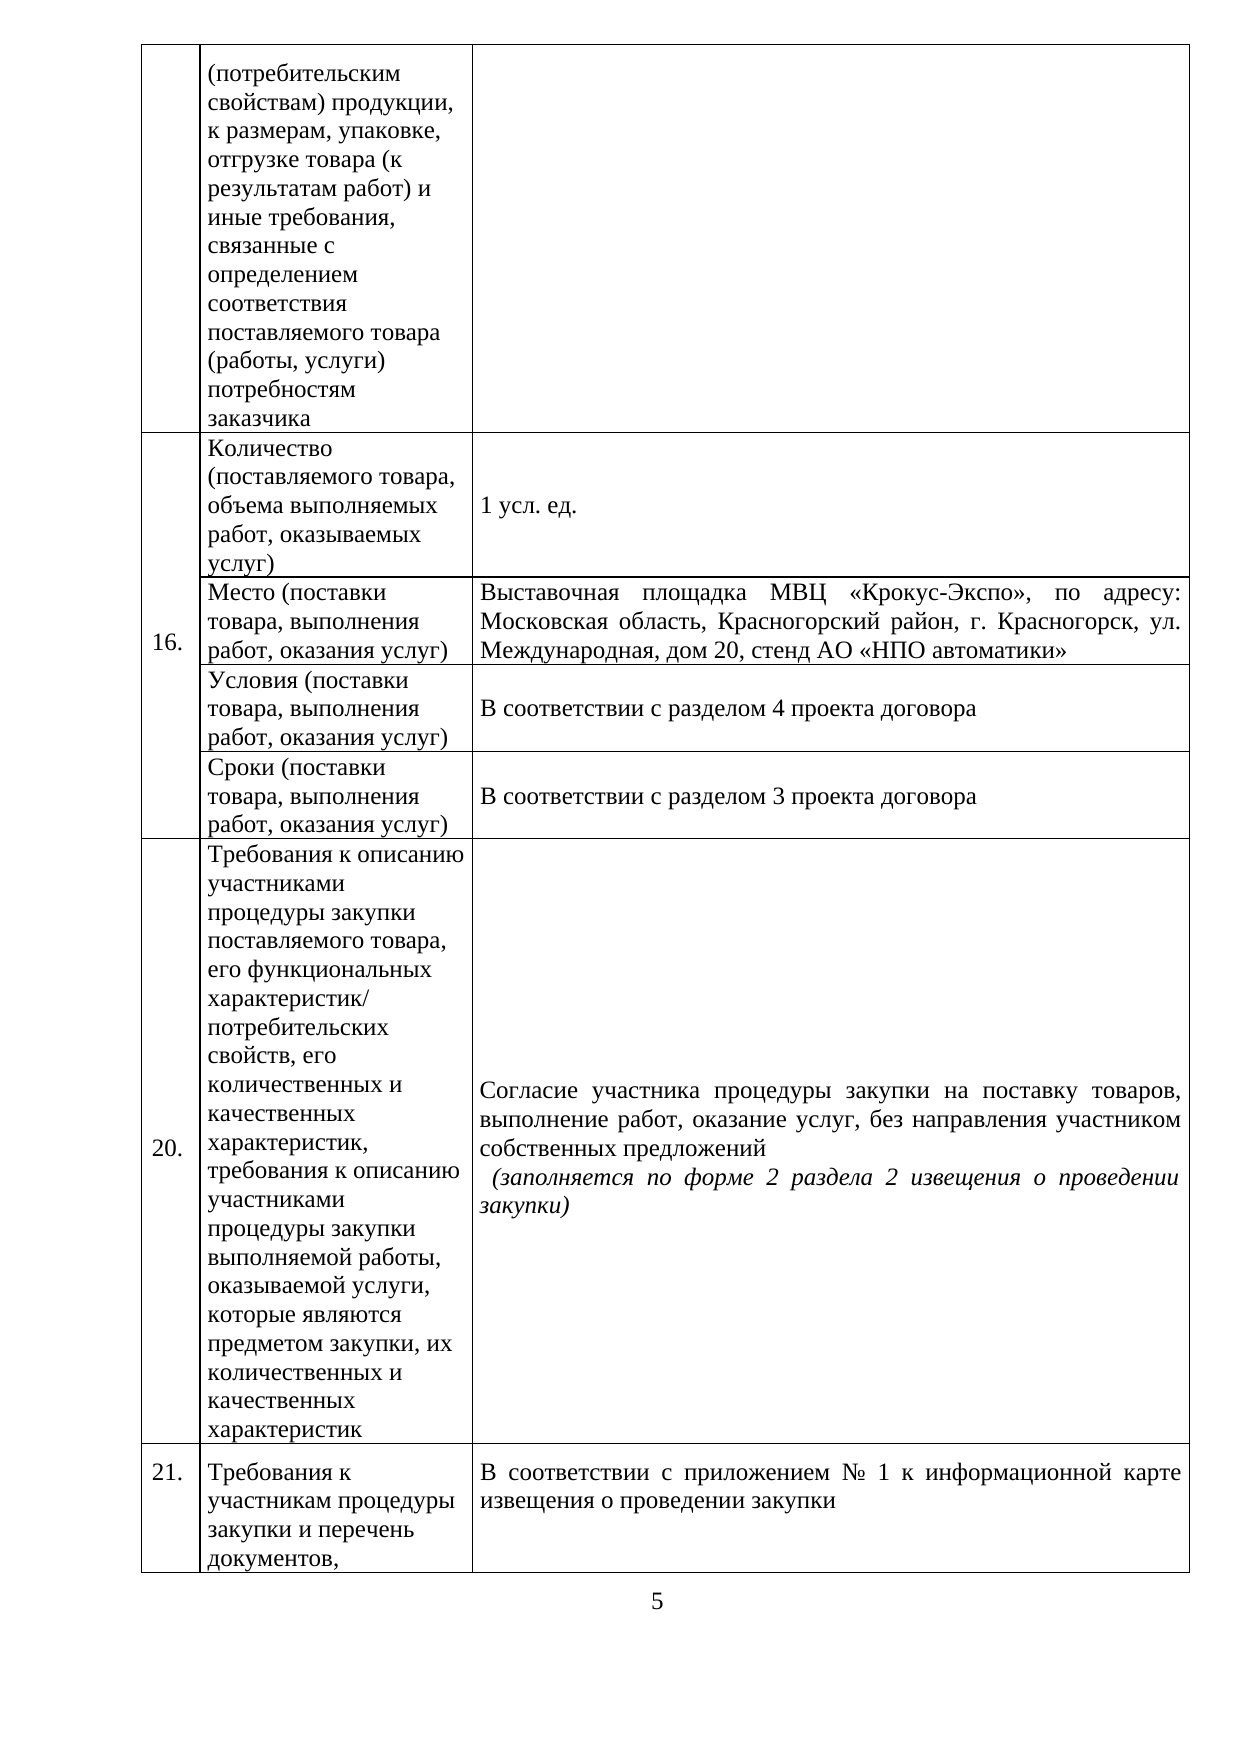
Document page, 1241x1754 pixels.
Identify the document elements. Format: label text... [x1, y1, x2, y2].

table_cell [201, 1444, 472, 1572]
table_cell Согласие участника процедуры закупки на поставку товаров, выполнение работ, оказание услуг, без направления участником собственных предложений (заполняется по форме 2 раздела 2 извещения о проведении закупки) [473, 839, 1189, 1443]
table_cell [201, 45, 472, 432]
table_cell Выставочная площадка МВЦ «Крокус-Экспо», по адресу: Московская область, Красногорский район, г. Красногорск, ул. Международная, дом 20, стенд АО «НПО автоматики» [473, 578, 1189, 664]
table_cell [473, 1444, 1189, 1572]
table_cell 1 усл. ед. [473, 433, 1189, 576]
table_cell Место (поставки товара, выполнения работ, оказания услуг) [201, 578, 472, 664]
table_cell В соответствии с разделом 3 проекта договора [473, 752, 1189, 838]
table_cell В соответствии с разделом 4 проекта договора [473, 665, 1189, 751]
table_cell [142, 45, 199, 432]
table_cell [142, 433, 199, 838]
table_cell Количество (поставляемого товара, объема выполняемых работ, оказываемых услуг) [201, 433, 472, 576]
table_cell [142, 1444, 199, 1572]
table_cell [142, 839, 199, 1443]
table_cell Сроки (поставки товара, выполнения работ, оказания услуг) [201, 752, 472, 838]
table_cell Условия (поставки товара, выполнения работ, оказания услуг) [201, 665, 472, 751]
table_cell Требования к описанию участниками процедуры закупки поставляемого товара, его функциональных характеристик/ потребительских свойств, его количественных и качественных характеристик, требования к описанию участниками процедуры закупки выполняемой работы, оказываемой услуги, которые являются предметом закупки, их количественных и качественных характеристик [201, 839, 472, 1443]
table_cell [473, 45, 1189, 432]
